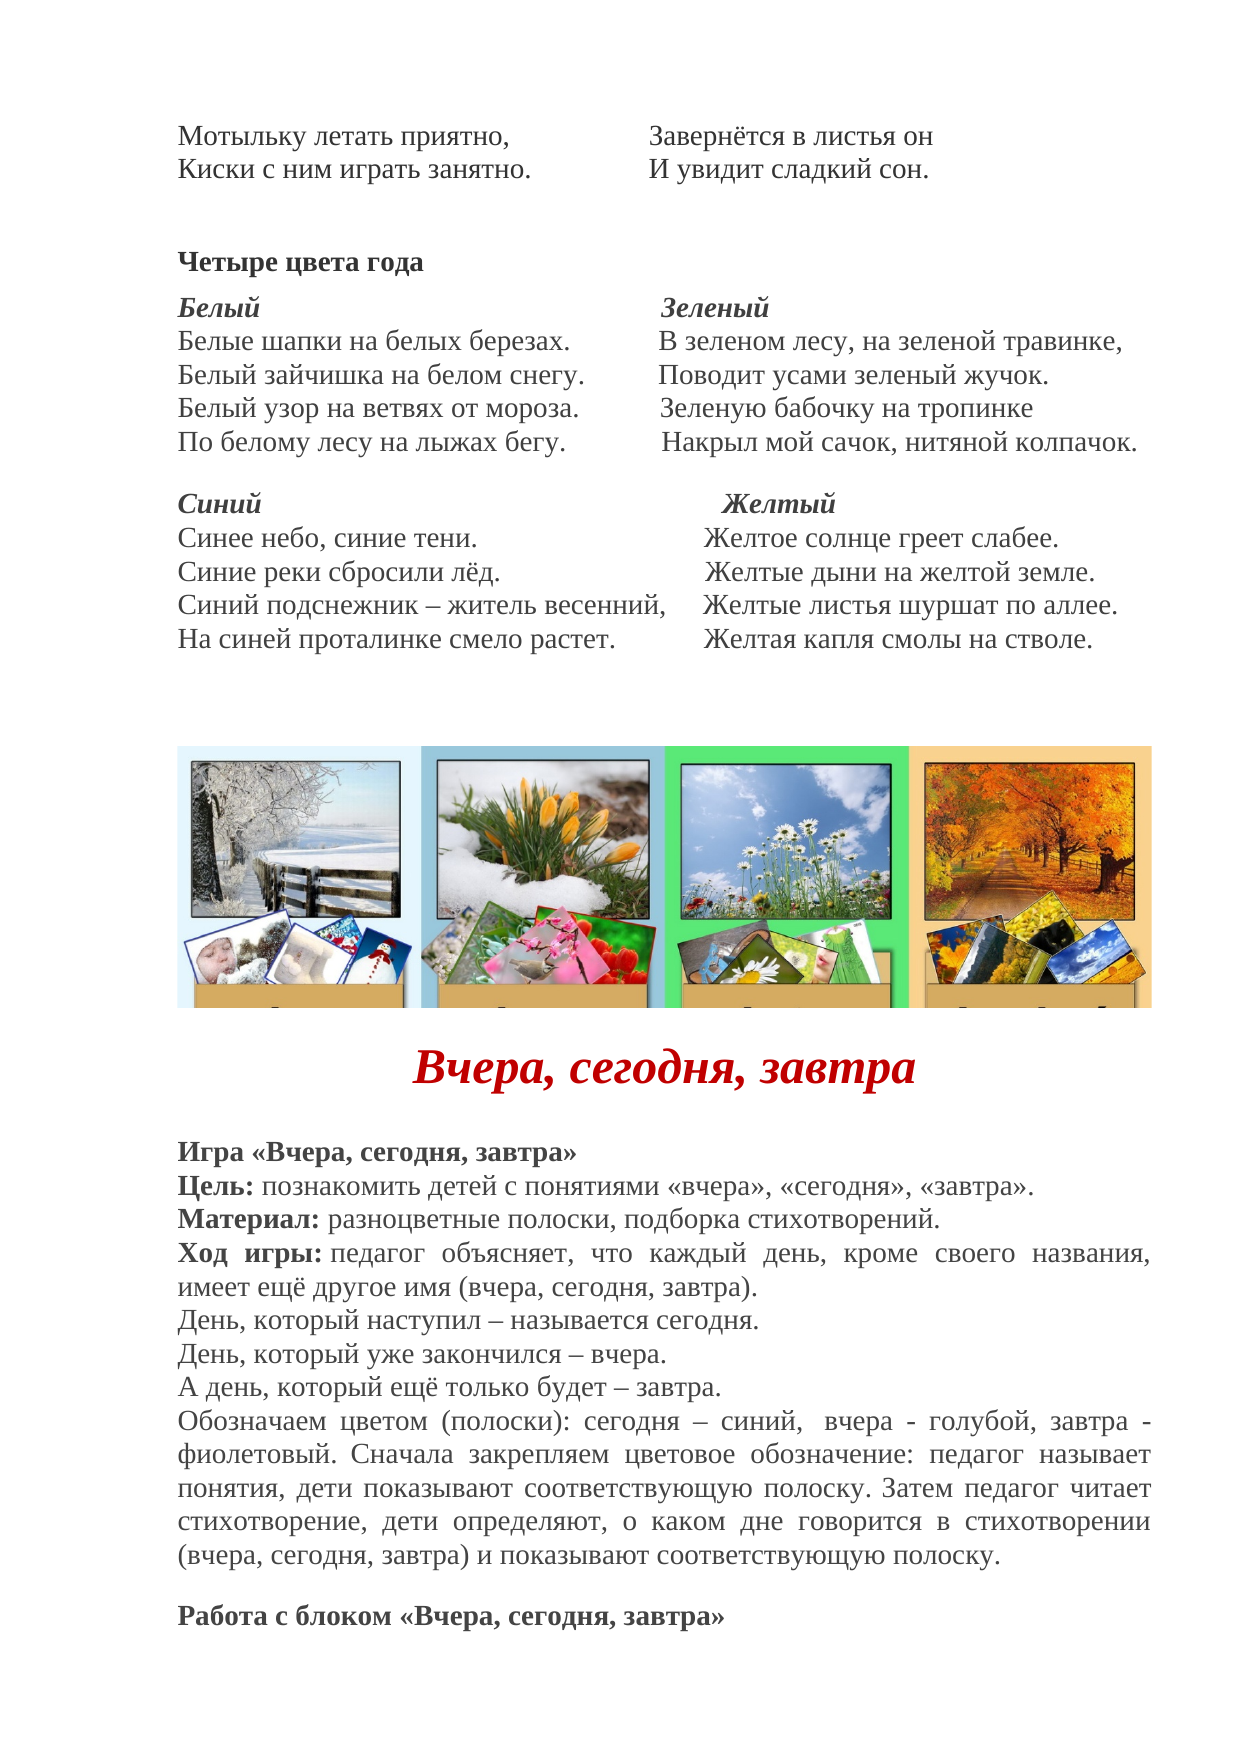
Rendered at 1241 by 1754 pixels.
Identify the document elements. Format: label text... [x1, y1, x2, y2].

text Цель: познакомить детей с понятиями «вчера», «сегодня», «завтра». [177, 1168, 1152, 1202]
text Ход игры: педагог объясняет, что каждый день, кроме своего названия, имеет ещё другое имя (вчера, сегодня, завтра). [177, 1235, 1152, 1302]
text День, который уже закончился – вчера. [177, 1336, 1152, 1369]
text Игра «Вчера, сегодня, завтра» [177, 1134, 1152, 1168]
text Работа с блоком «Вчера, сегодня, завтра» [177, 1598, 1152, 1632]
picture [177, 746, 1152, 1008]
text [177, 118, 1152, 185]
text Синий Желтый Синее небо, синие тени. Желтое солнце греет слабее. Синие реки сбросили лёд. Желтые дыни на желтой земле. Синий подснежник – житель весенний, Желтые листья шуршат по аллее. На синей проталинке смело растет. Желтая капля смолы на стволе. [177, 487, 1152, 654]
text А день, который ещё только будет – завтра. [177, 1369, 1152, 1403]
text Белый Зеленый Белые шапки на белых березах. В зеленом лесу, на зеленой травинке, Белый зайчишка на белом снегу. Поводит усами зеленый жучок. Белый узор на ветвях от мороза. Зеленую бабочку на тропинке По белому лесу на лыжах бегу. Накрыл мой сачок, нитяной колпачок. [177, 290, 1152, 457]
text Обозначаем цветом (полоски): сегодня – синий, вчера - голубой, завтра -фиолетовый. Сначала закрепляем цветовое обозначение: педагог называет понятия, дети показывают соответствующую полоску. Затем педагог читает стихотворение, дети определяют, о каком дне говорится в стихотворении (вчера, сегодня, завтра) и показывают соответствующую полоску. [177, 1403, 1152, 1571]
text Вчера, сегодня, завтра [177, 1036, 1152, 1094]
text День, который наступил – называется сегодня. [177, 1302, 1152, 1336]
text Материал: разноцветные полоски, подборка стихотворений. [177, 1202, 1152, 1235]
text Четыре цвета года [177, 244, 1152, 277]
